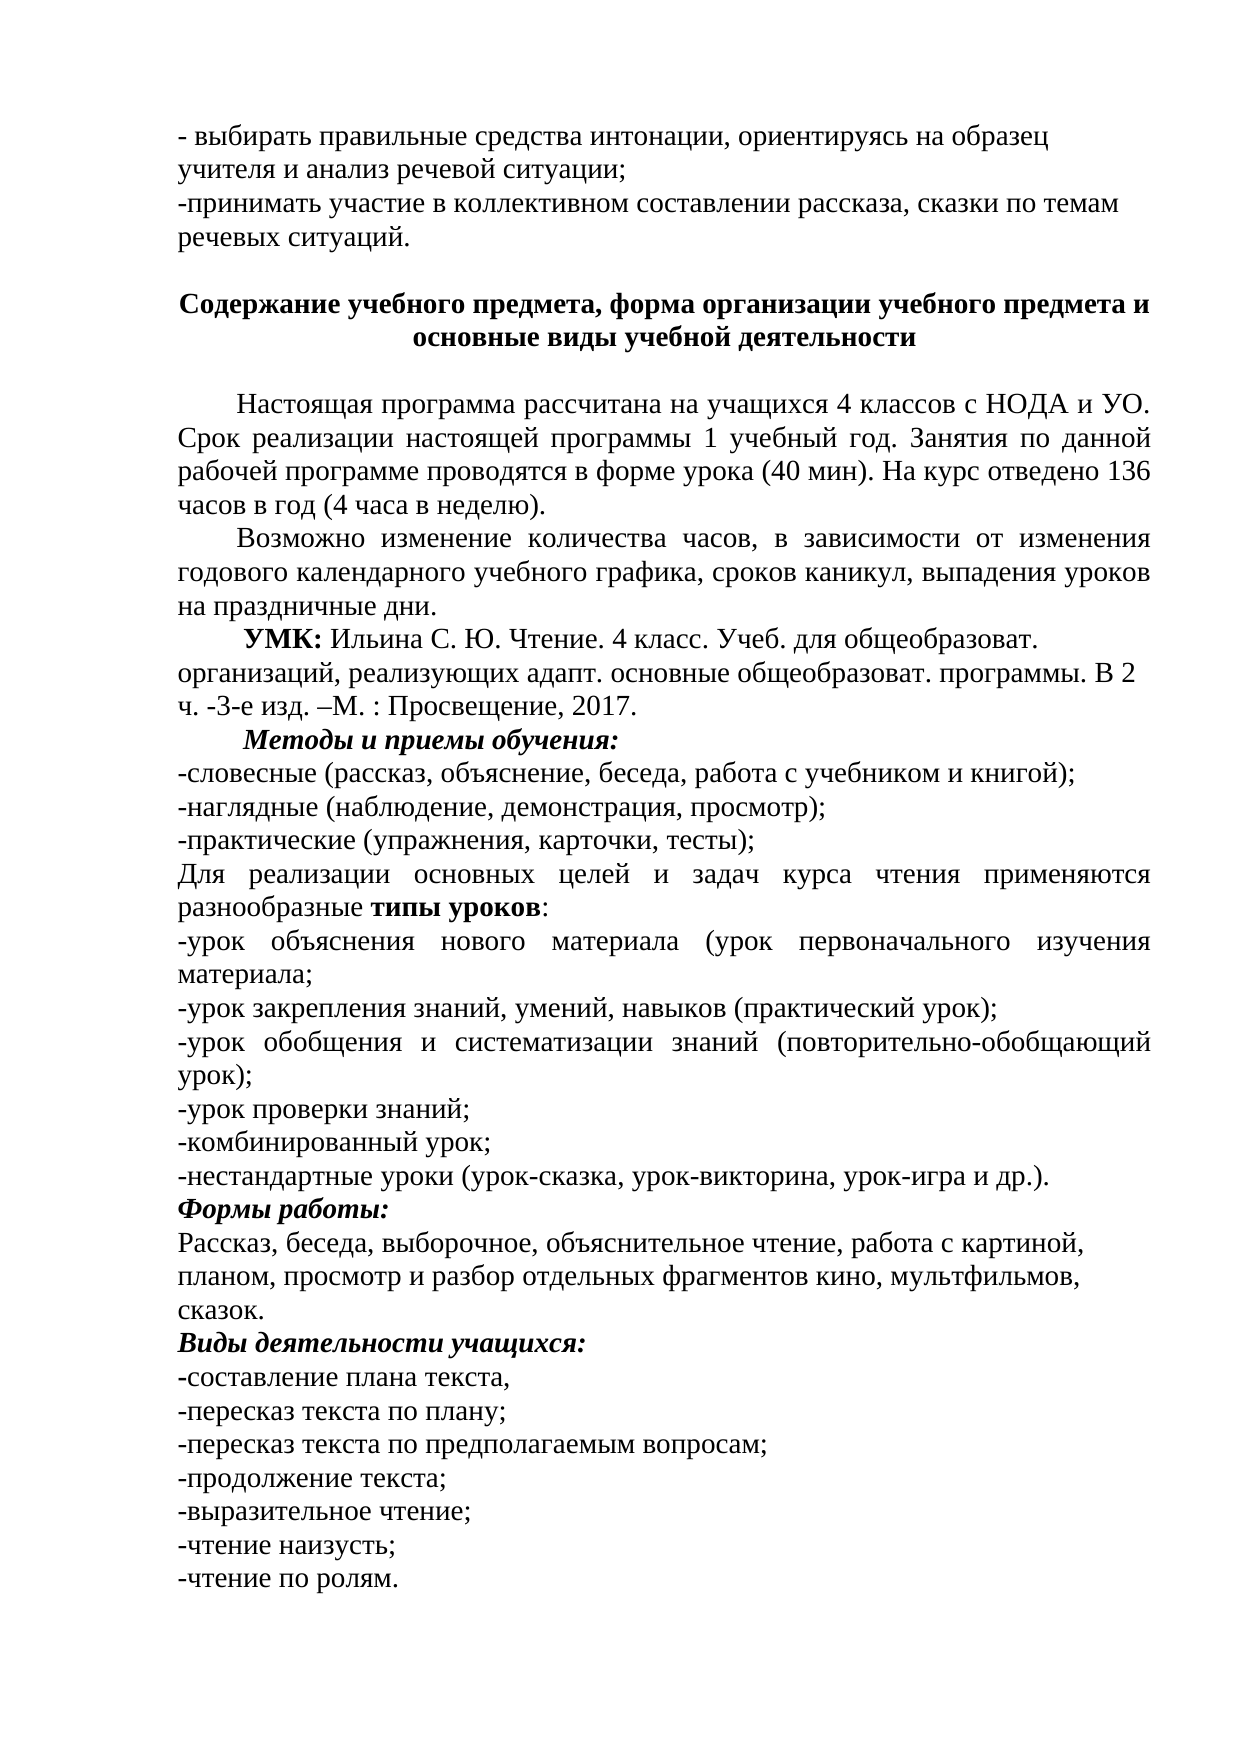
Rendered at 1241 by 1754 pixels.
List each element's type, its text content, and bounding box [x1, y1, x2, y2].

text -пересказ текста по предполагаемым вопросам; [177, 1426, 1152, 1460]
text Для реализации основных целей и задач курса чтения применяются разнообразные типы уроков: [177, 856, 1152, 923]
text - выбирать правильные средства интонации, ориентируясь на образец учителя и анализ речевой ситуации; [177, 118, 1152, 185]
text -словесные (рассказ, объяснение, беседа, работа с учебником и книгой); [177, 755, 1152, 789]
text Рассказ, беседа, выборочное, объяснительное чтение, работа с картиной, планом, просмотр и разбор отдельных фрагментов кино, мультфильмов, сказок. [177, 1225, 1152, 1326]
text Содержание учебного предмета, форма организации учебного предмета и основные виды учебной деятельности [177, 286, 1152, 353]
text Возможно изменение количества часов, в зависимости от изменения годового календарного учебного графика, сроков каникул, выпадения уроков на праздничные дни. [177, 521, 1152, 621]
text УМК: Ильина С. Ю. Чтение. 4 класс. Учеб. для общеобразоват. организаций, реализующих адапт. основные общеобразоват. программы. В 2 ч. -3-е изд. –М. : Просвещение, 2017. [177, 621, 1152, 722]
text Настоящая программа рассчитана на учащихся 4 классов с НОДА и УО. Срок реализации настоящей программы 1 учебный год. Занятия по данной рабочей программе проводятся в форме урока (40 мин). На курс отведено 136 часов в год (4 часа в неделю). [177, 386, 1152, 521]
text -пересказ текста по плану; [177, 1393, 1152, 1426]
text -выразительное чтение; [177, 1493, 1152, 1527]
text -продолжение текста; [177, 1460, 1152, 1493]
text -урок обобщения и систематизации знаний (повторительно-обобщающий урок); [177, 1024, 1152, 1091]
text -комбинированный урок; [177, 1124, 1152, 1158]
text -нестандартные уроки (урок-сказка, урок-викторина, урок-игра и др.). [177, 1158, 1152, 1191]
text Виды деятельности учащихся: [177, 1326, 1152, 1359]
text -практические (упражнения, карточки, тесты); [177, 822, 1152, 856]
text -урок закрепления знаний, умений, навыков (практический урок); [177, 990, 1152, 1024]
text речевых ситуаций. [177, 219, 1152, 252]
text -урок объяснения нового материала (урок первоначального изучения материала; [177, 923, 1152, 990]
text -чтение по ролям. [177, 1560, 1152, 1594]
text -принимать участие в коллективном составлении рассказа, сказки по темам [177, 185, 1152, 219]
text -наглядные (наблюдение, демонстрация, просмотр); [177, 789, 1152, 822]
text Методы и приемы обучения: [177, 722, 1152, 755]
text Формы работы: [177, 1191, 1152, 1225]
text -чтение наизусть; [177, 1527, 1152, 1560]
text -урок проверки знаний; [177, 1091, 1152, 1124]
text -составление плана текста, [177, 1359, 1152, 1393]
